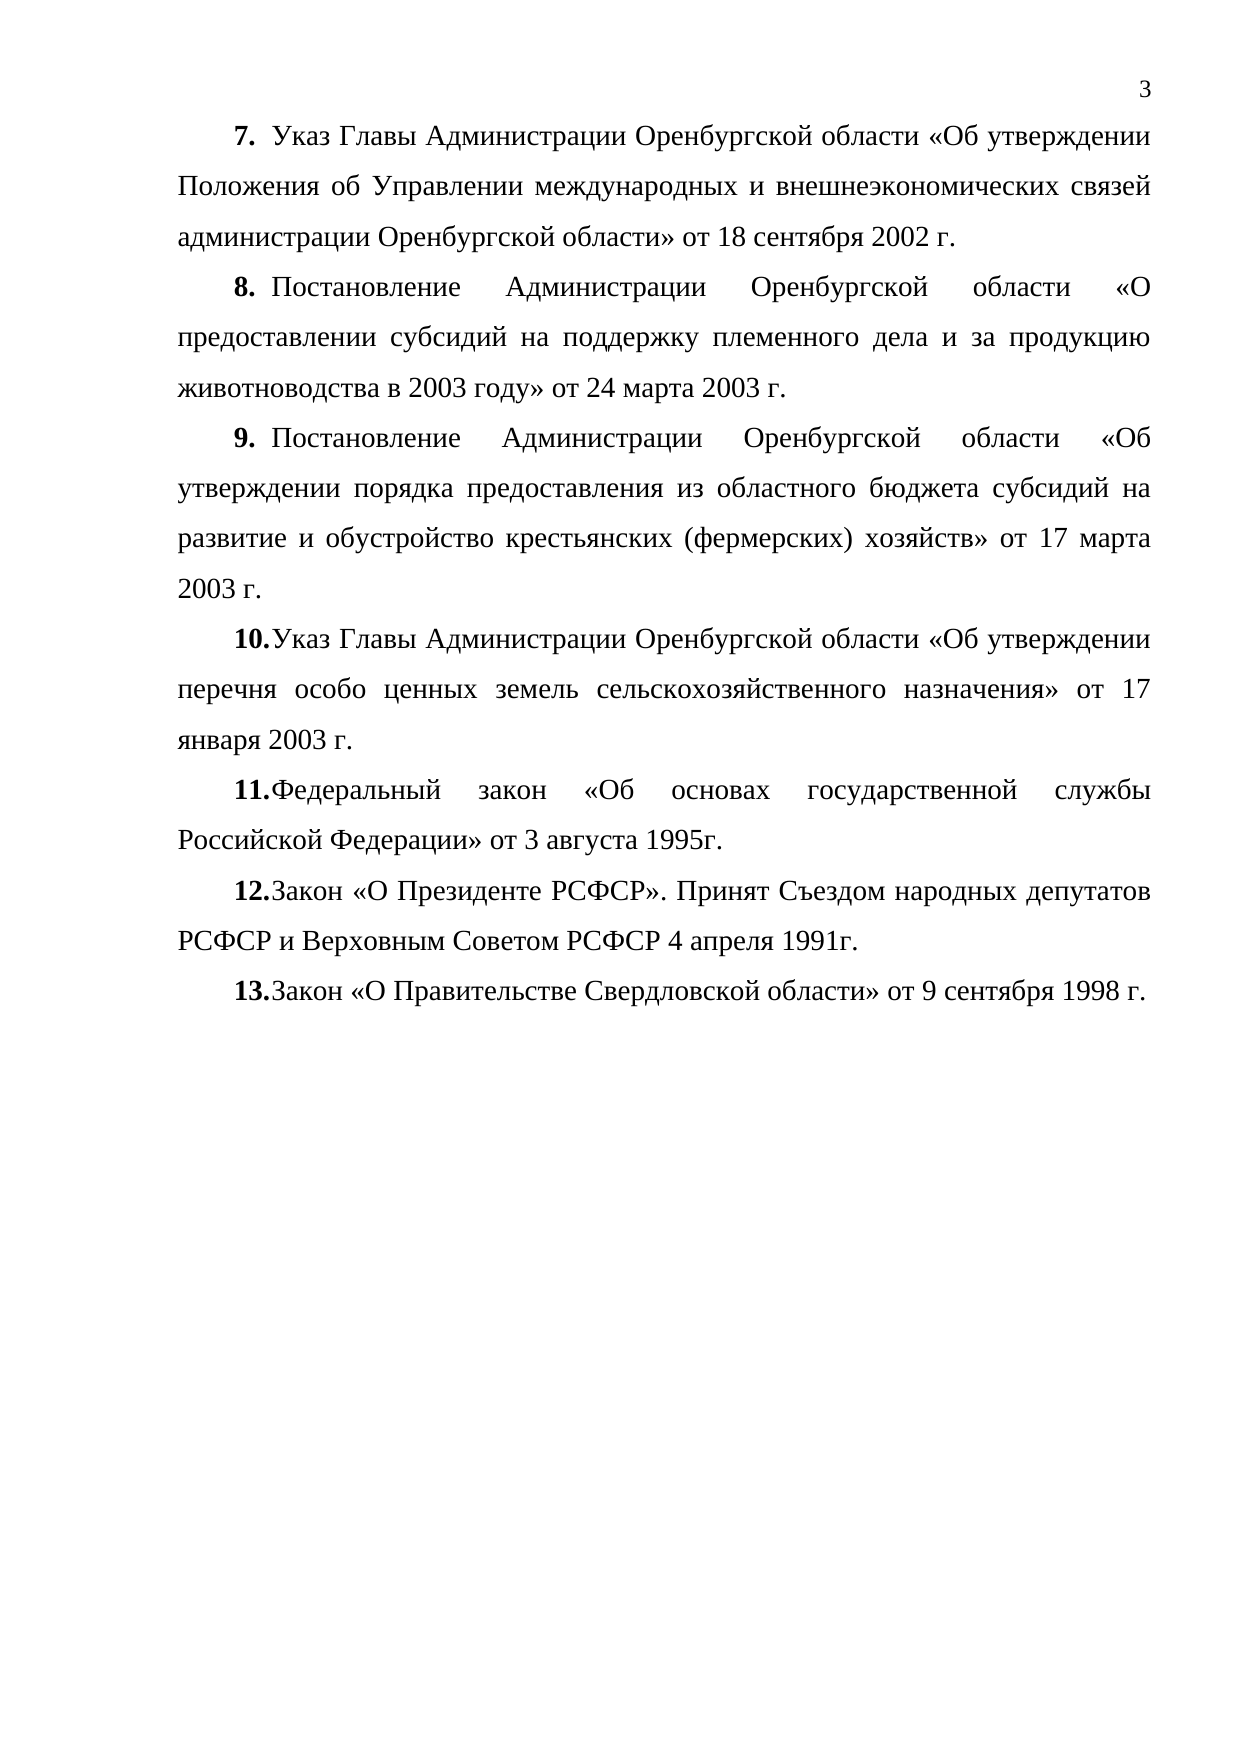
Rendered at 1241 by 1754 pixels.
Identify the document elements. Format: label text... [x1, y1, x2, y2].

list Постановление Администрации Оренбургской области «Об утверждении порядка предоставления из областного бюджета субсидий на развитие и обустройство крестьянских (фермерских) хозяйств» от 17 марта 2003 г. [177, 420, 1152, 604]
list Указ Главы Администрации Оренбургской области «Об утверждении Положения об Управлении международных и внешнеэкономических связей администрации Оренбургской области» от 18 сентября 2002 г. [177, 118, 1152, 252]
list Указ Главы Администрации Оренбургской области «Об утверждении перечня особо ценных земель сельскохозяйственного назначения» от 17 января 2003 г. [177, 621, 1152, 755]
list Постановление Администрации Оренбургской области «О предоставлении субсидий на поддержку племенного дела и за продукцию животноводства в 2003 году» от 24 марта 2003 г. [177, 269, 1152, 403]
list Закон «О Правительстве Свердловской области» от 9 сентября 1998 г. [177, 973, 1152, 1007]
list Федеральный закон «Об основах государственной службы Российской Федерации» от 3 августа 1995г. [177, 772, 1152, 856]
list Закон «О Президенте РСФСР». Принят Съездом народных депутатов РСФСР и Верховным Советом РСФСР 4 апреля 1991г. [177, 873, 1152, 957]
